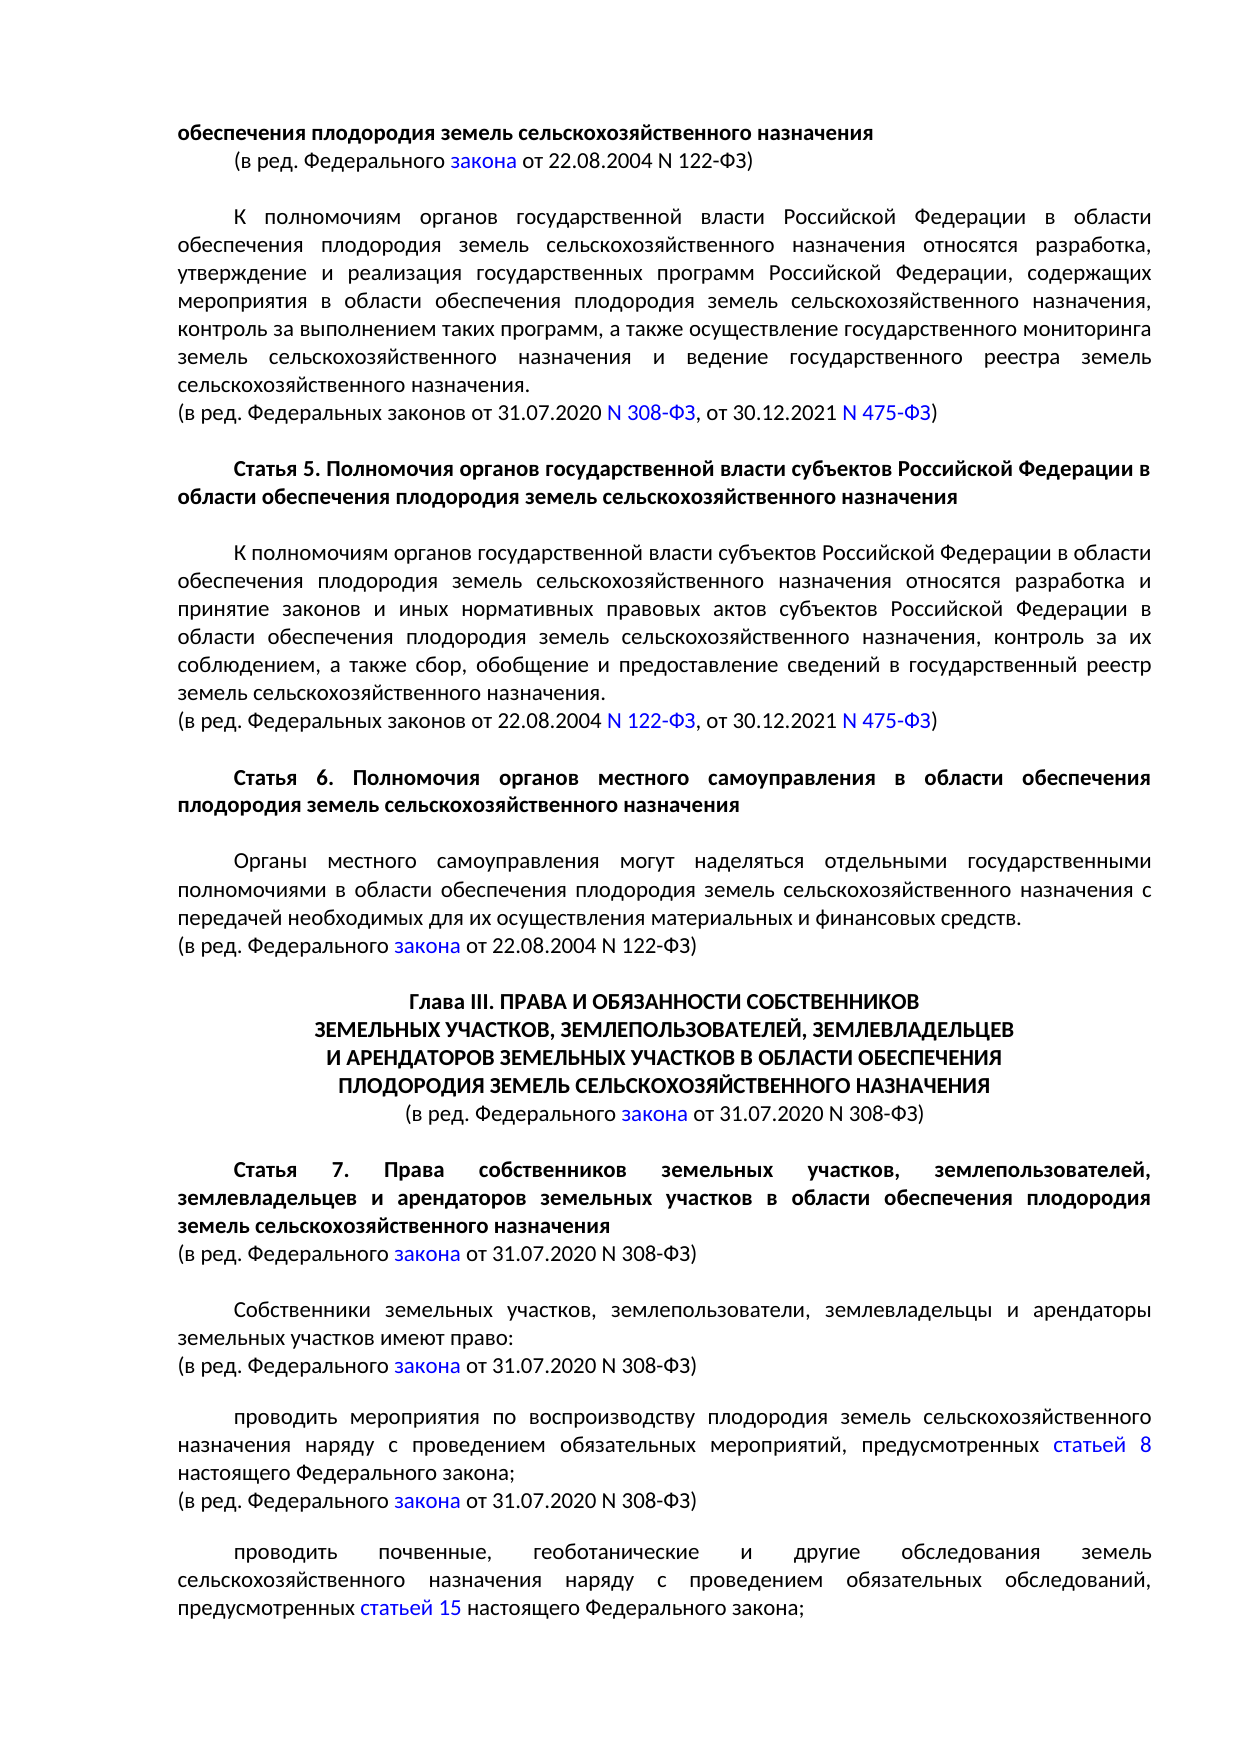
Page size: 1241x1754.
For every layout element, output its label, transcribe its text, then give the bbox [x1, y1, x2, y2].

title ПЛОДОРОДИЯ ЗЕМЕЛЬ СЕЛЬСКОХОЗЯЙСТВЕННОГО НАЗНАЧЕНИЯ [177, 1071, 1152, 1099]
text Собственники земельных участков, землепользователи, землевладельцы и арендаторы земельных участков имеют право: [177, 1295, 1152, 1351]
text К полномочиям органов государственной власти Российской Федерации в области обеспечения плодородия земель сельскохозяйственного назначения относятся разработка, утверждение и реализация государственных программ Российской Федерации, содержащих мероприятия в области обеспечения плодородия земель сельскохозяйственного назначения, контроль за выполнением таких программ, а также осуществление государственного мониторинга земель сельскохозяйственного назначения и ведение государственного реестра земель сельскохозяйственного назначения. [177, 202, 1152, 398]
text (в ред. Федерального закона от 31.07.2020 N 308-ФЗ) [177, 1486, 1152, 1514]
text (в ред. Федерального закона от 31.07.2020 N 308-ФЗ) [177, 1099, 1152, 1127]
title Статья 5. Полномочия органов государственной власти субъектов Российской Федерации в области обеспечения плодородия земель сельскохозяйственного назначения [177, 454, 1152, 510]
text (в ред. Федерального закона от 31.07.2020 N 308-ФЗ) [177, 1239, 1152, 1267]
text (в ред. Федеральных законов от 22.08.2004 N 122-ФЗ, от 30.12.2021 N 475-ФЗ) [177, 707, 1152, 734]
text К полномочиям органов государственной власти субъектов Российской Федерации в области обеспечения плодородия земель сельскохозяйственного назначения относятся разработка и принятие законов и иных нормативных правовых актов субъектов Российской Федерации в области обеспечения плодородия земель сельскохозяйственного назначения, контроль за их соблюдением, а также сбор, обобщение и предоставление сведений в государственный реестр земель сельскохозяйственного назначения. [177, 538, 1152, 707]
text (в ред. Федерального закона от 22.08.2004 N 122-ФЗ) [177, 146, 1152, 174]
title Глава III. ПРАВА И ОБЯЗАННОСТИ СОБСТВЕННИКОВ [177, 987, 1152, 1015]
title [177, 118, 1152, 146]
title Статья 6. Полномочия органов местного самоуправления в области обеспечения плодородия земель сельскохозяйственного назначения [177, 763, 1152, 819]
title Статья 7. Права собственников земельных участков, землепользователей, землевладельцев и арендаторов земельных участков в области обеспечения плодородия земель сельскохозяйственного назначения [177, 1155, 1152, 1239]
title ЗЕМЕЛЬНЫХ УЧАСТКОВ, ЗЕМЛЕПОЛЬЗОВАТЕЛЕЙ, ЗЕМЛЕВЛАДЕЛЬЦЕВ [177, 1015, 1152, 1043]
text Органы местного самоуправления могут наделяться отдельными государственными полномочиями в области обеспечения плодородия земель сельскохозяйственного назначения с передачей необходимых для их осуществления материальных и финансовых средств. [177, 847, 1152, 931]
text (в ред. Федерального закона от 31.07.2020 N 308-ФЗ) [177, 1351, 1152, 1379]
text (в ред. Федеральных законов от 31.07.2020 N 308-ФЗ, от 30.12.2021 N 475-ФЗ) [177, 398, 1152, 426]
text (в ред. Федерального закона от 22.08.2004 N 122-ФЗ) [177, 931, 1152, 959]
title И АРЕНДАТОРОВ ЗЕМЕЛЬНЫХ УЧАСТКОВ В ОБЛАСТИ ОБЕСПЕЧЕНИЯ [177, 1043, 1152, 1071]
text проводить мероприятия по воспроизводству плодородия земель сельскохозяйственного назначения наряду с проведением обязательных мероприятий, предусмотренных статьей 8 настоящего Федерального закона; [177, 1402, 1152, 1486]
text проводить почвенные, геоботанические и другие обследования земель сельскохозяйственного назначения наряду с проведением обязательных обследований, предусмотренных статьей 15 настоящего Федерального закона; [177, 1537, 1152, 1621]
